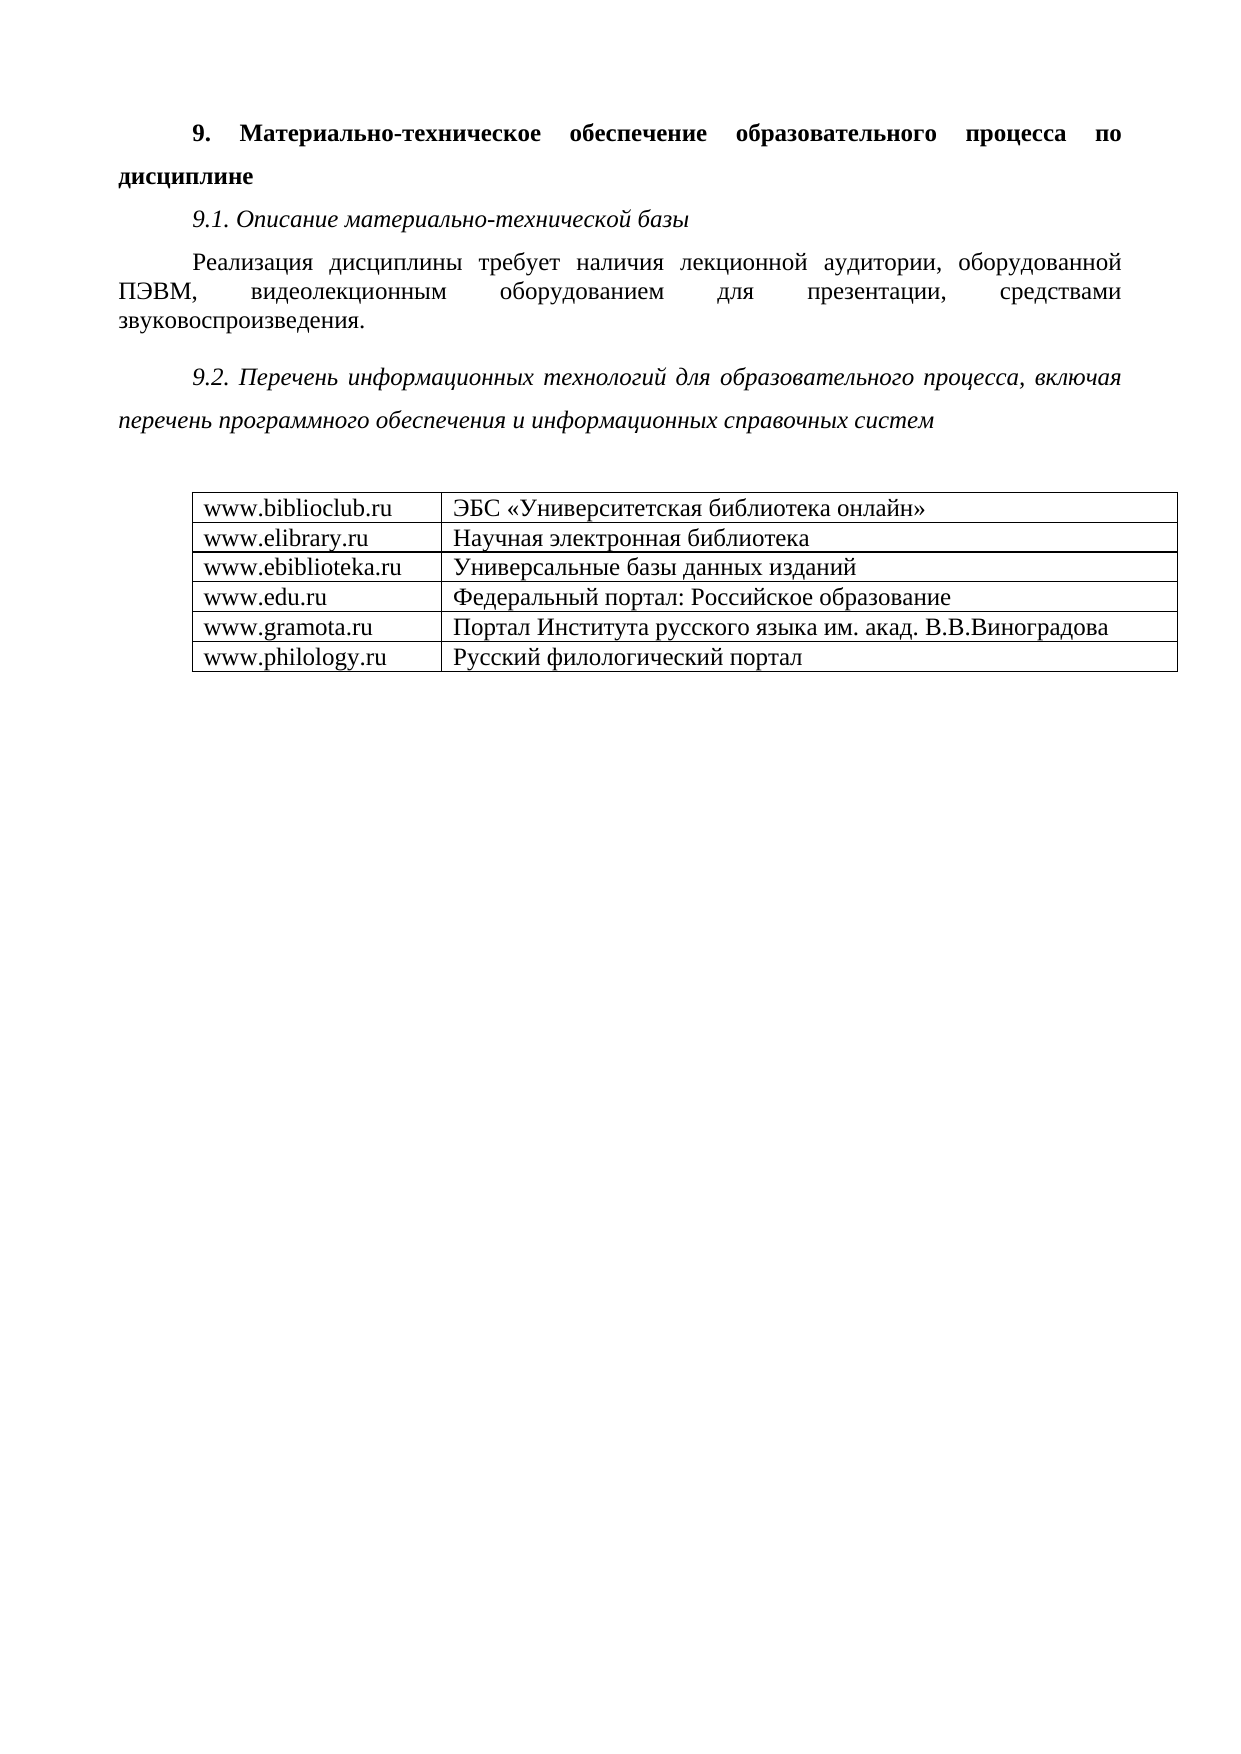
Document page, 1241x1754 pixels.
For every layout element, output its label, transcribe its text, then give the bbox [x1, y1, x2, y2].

table_cell www.ebiblioteka.ru [193, 553, 441, 581]
text Реализация дисциплины требует наличия лекционной аудитории, оборудованной ПЭВМ, видеолекционным оборудованием для презентации, средствами звуковоспроизведения. [118, 247, 1122, 334]
table_cell Федеральный портал: Российское образование [442, 582, 1177, 611]
table_cell www.elibrary.ru [193, 523, 441, 551]
table_cell www.gramota.ru [193, 612, 441, 641]
text 9.2. Перечень информационных технологий для образовательного процесса, включая перечень программного обеспечения и информационных справочных систем [118, 362, 1122, 434]
table_header www.biblioclub.ru [193, 493, 441, 522]
text 9.1. Описание материально-технической базы [118, 204, 1122, 233]
table_cell Русский филологический портал [442, 642, 1177, 671]
table_cell Универсальные базы данных изданий [442, 553, 1177, 581]
table_cell www.philology.ru [193, 642, 441, 671]
table_cell Портал Института русского языка им. акад. В.В.Виноградова [442, 612, 1177, 641]
table_cell Научная электронная библиотека [442, 523, 1177, 551]
table_cell www.edu.ru [193, 582, 441, 611]
table_header ЭБС «Университетская библиотека онлайн» [442, 493, 1177, 522]
text 9. Материально-техническое обеспечение образовательного процесса по дисциплине [118, 118, 1122, 190]
